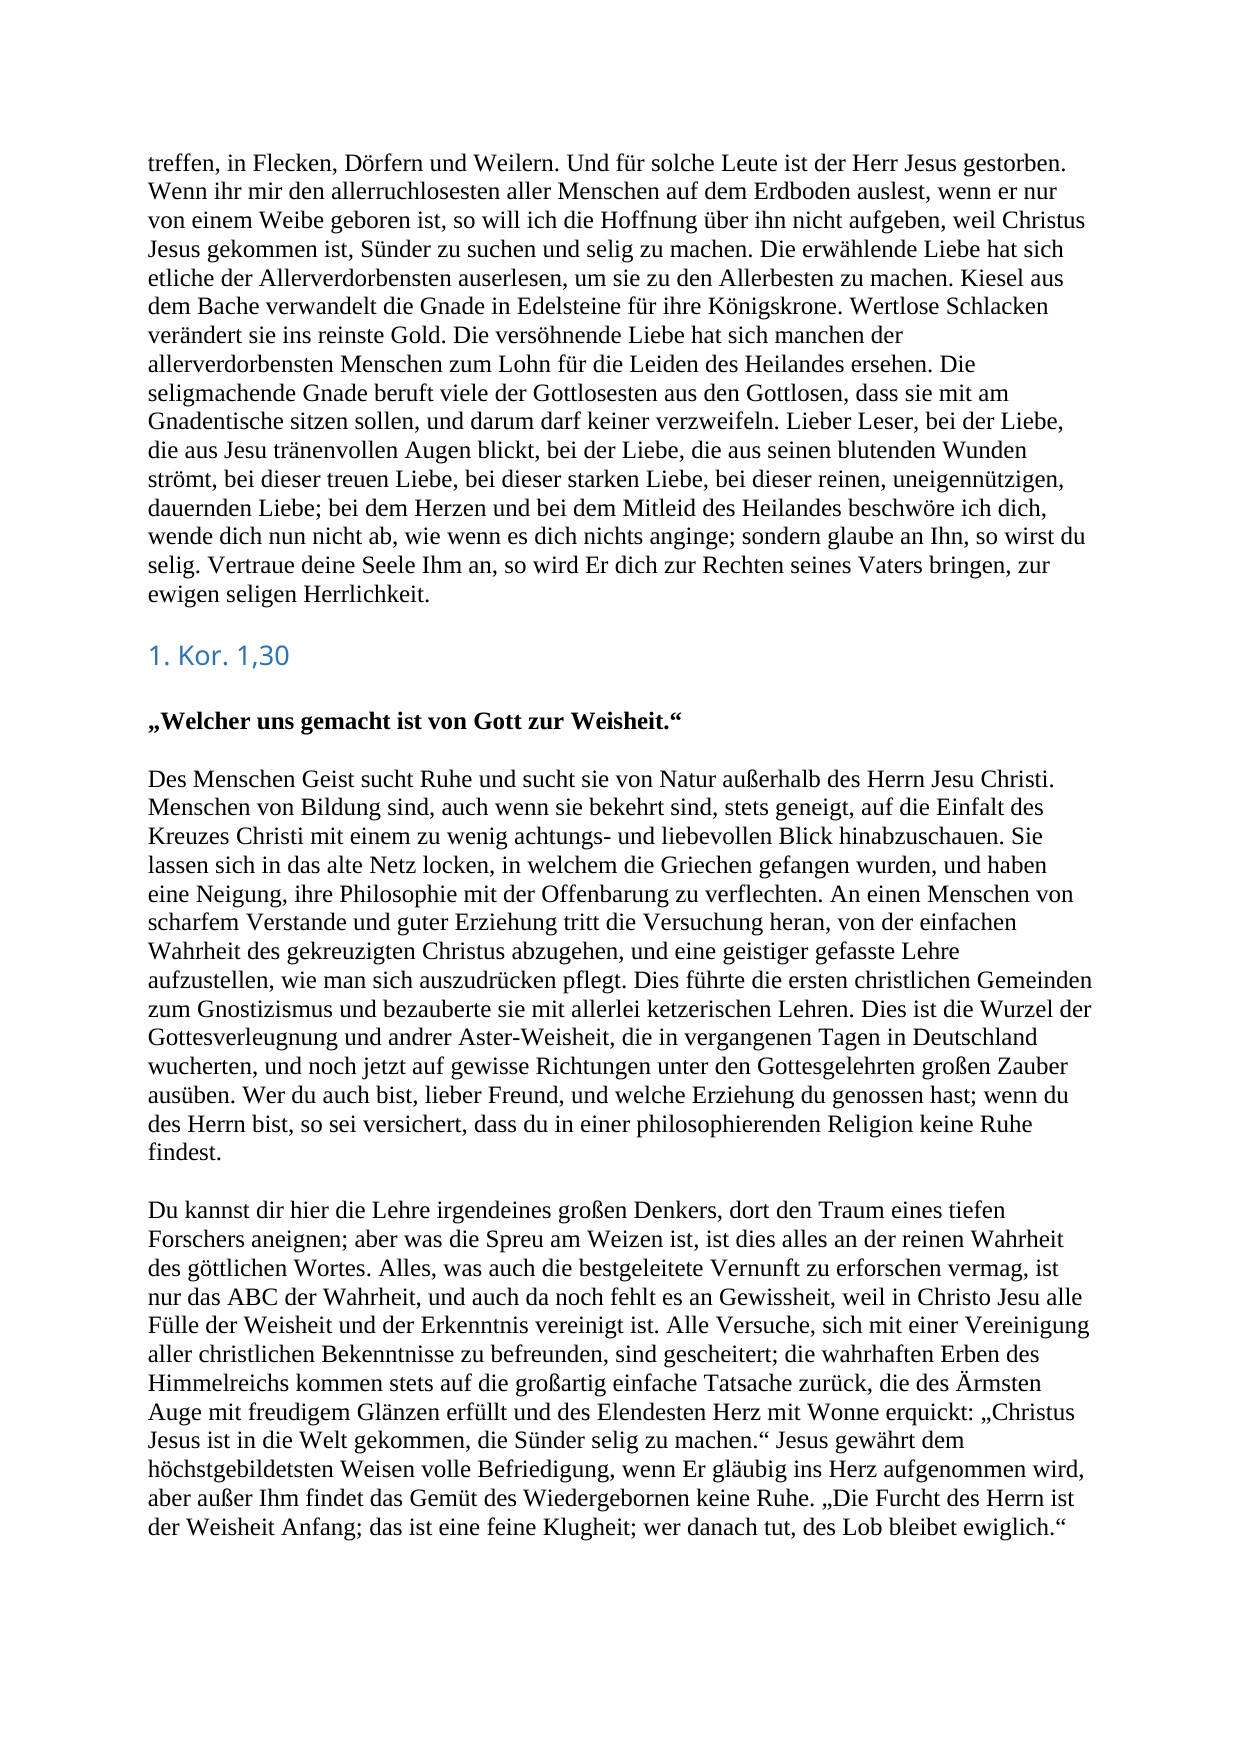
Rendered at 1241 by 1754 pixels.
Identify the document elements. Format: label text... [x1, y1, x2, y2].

subtitle 1. Kor. 1,30 [148, 637, 1093, 674]
text „Welcher uns gemacht ist von Gott zur Weisheit.“ [148, 706, 1093, 734]
text Des Menschen Geist sucht Ruhe und sucht sie von Natur außerhalb des Herrn Jesu Christi. Menschen von Bildung sind, auch wenn sie bekehrt sind, stets geneigt, auf die Einfalt des Kreuzes Christi mit einem zu wenig achtungs- und liebevollen Blick hinabzuschauen. Sie lassen sich in das alte Netz locken, in welchem die Griechen gefangen wurden, und haben eine Neigung, ihre Philosophie mit der Offenbarung zu verflechten. An einen Menschen von scharfem Verstande und guter Erziehung tritt die Versuchung heran, von der einfachen Wahrheit des gekreuzigten Christus abzugehen, und eine geistiger gefasste Lehre aufzustellen, wie man sich auszudrücken pflegt. Dies führte die ersten christlichen Gemeinden zum Gnostizismus und bezauberte sie mit allerlei ketzerischen Lehren. Dies ist die Wurzel der Gottesverleugnung und andrer Aster-Weisheit, die in vergangenen Tagen in Deutschland wucherten, und noch jetzt auf gewisse Richtungen unter den Gottesgelehrten großen Zauber ausüben. Wer du auch bist, lieber Freund, und welche Erziehung du genossen hast; wenn du des Herrn bist, so sei versichert, dass du in einer philosophierenden Religion keine Ruhe findest. [148, 764, 1093, 1166]
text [148, 148, 1093, 608]
text Du kannst dir hier die Lehre irgendeines großen Denkers, dort den Traum eines tiefen Forschers aneignen; aber was die Spreu am Weizen ist, ist dies alles an der reinen Wahrheit des göttlichen Wortes. Alles, was auch die bestgeleitete Vernunft zu erforschen vermag, ist nur das ABC der Wahrheit, und auch da noch fehlt es an Gewissheit, weil in Christo Jesu alle Fülle der Weisheit und der Erkenntnis vereinigt ist. Alle Versuche, sich mit einer Vereinigung aller christlichen Bekenntnisse zu befreunden, sind gescheitert; die wahrhaften Erben des Himmelreichs kommen stets auf die großartig einfache Tatsache zurück, die des Ärmsten Auge mit freudigem Glänzen erfüllt und des Elendesten Herz mit Wonne erquickt: „Christus Jesus ist in die Welt gekommen, die Sünder selig zu machen.“ Jesus gewährt dem höchstgebildetsten Weisen volle Befriedigung, wenn Er gläubig ins Herz aufgenommen wird, aber außer Ihm findet das Gemüt des Wiedergebornen keine Ruhe. „Die Furcht des Herrn ist der Weisheit Anfang; das ist eine feine Klugheit; wer danach tut, des Lob bleibet ewiglich.“ [148, 1195, 1093, 1540]
